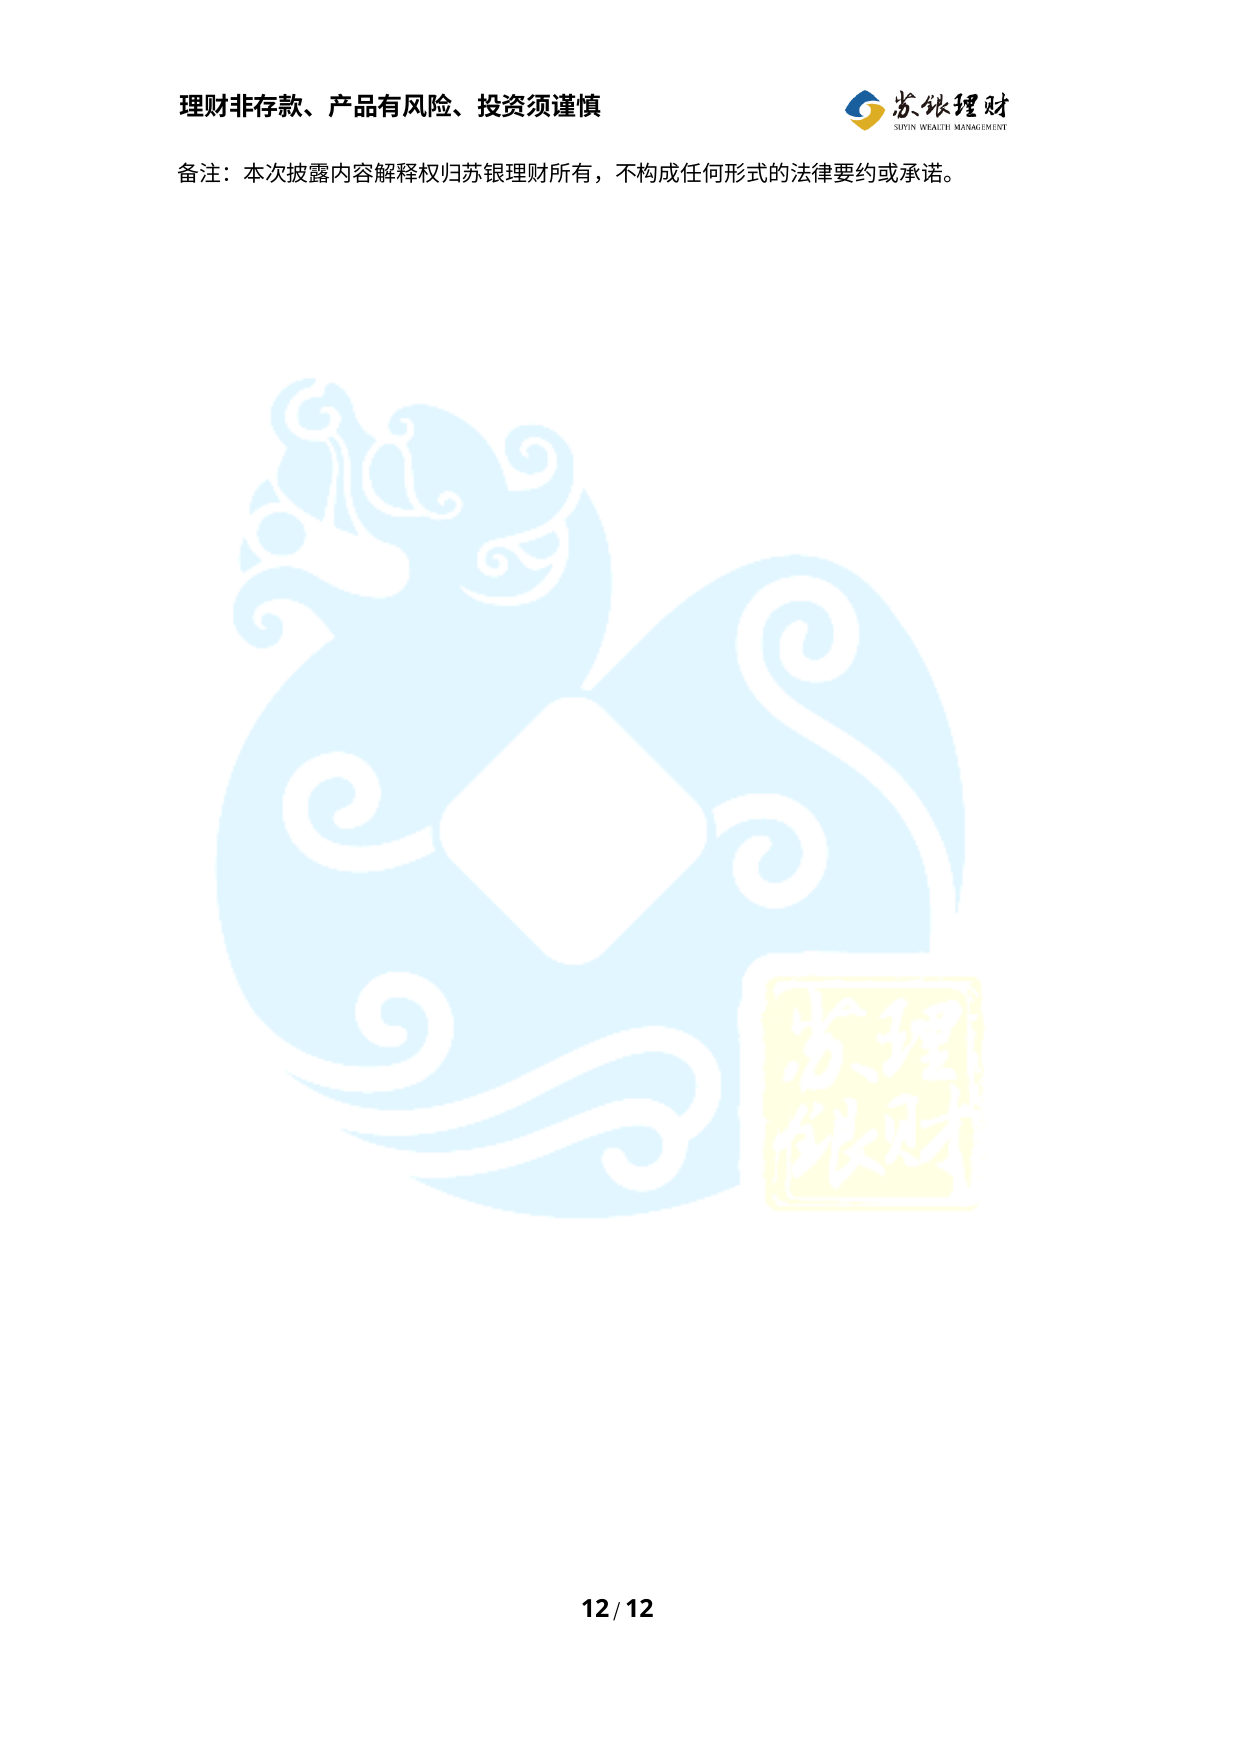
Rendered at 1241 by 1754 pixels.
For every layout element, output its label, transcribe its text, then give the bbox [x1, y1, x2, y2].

text 备注：本次披露内容解释权归苏银理财所有，不构成任何形式的法律要约或承诺。 [177, 156, 1053, 188]
picture [820, 72, 1039, 143]
